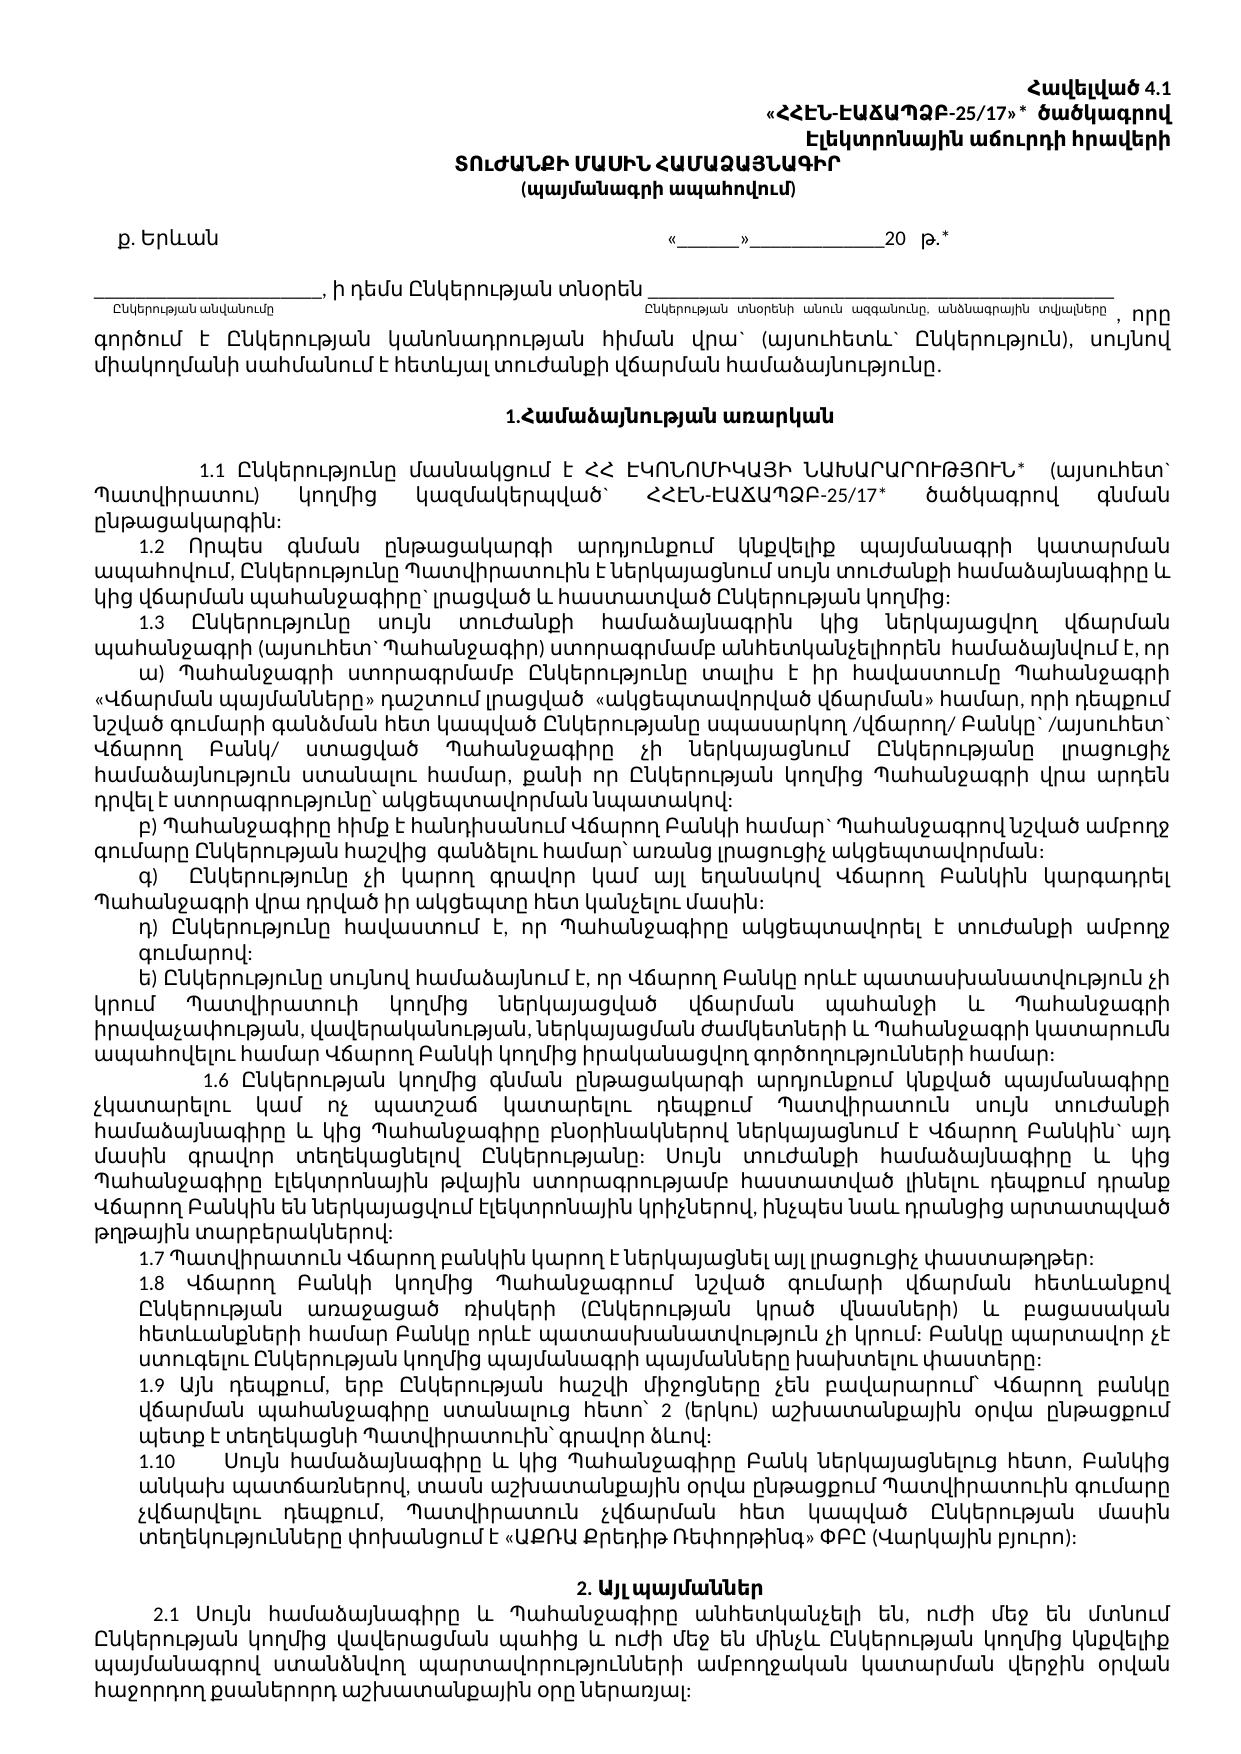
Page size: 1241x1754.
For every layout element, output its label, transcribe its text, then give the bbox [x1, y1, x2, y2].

text 1.3 Ընկերությունը սույն տուժանքի համաձայնագրին կից ներկայացվող վճարման պահանջագրի (այսուհետ` Պահանջագիր) ստորագրմամբ անհետկանչելիորեն համաձայնվում է, որ [94, 609, 1171, 660]
text Ընկերության անվանումը Ընկերության տնօրենի անուն ազգանունը, անձնագրային տվյալները , որը գործում է Ընկերության կանոնադրության հիման վրա` (այսուհետև` Ընկերություն), սույնով միակողմանի սահմանում է հետևյալ տուժանքի վճարման համաձայնությունը. [94, 301, 1171, 377]
text Հավելված 4.1 [94, 75, 1171, 100]
text 2. Այլ պայմաններ [169, 1575, 1171, 1601]
text 1.Համաձայնության առարկան [169, 403, 1171, 428]
text ա) Պահանջագրի ստորագրմամբ Ընկերությունը տալիս է իր հավաստումը Պահանջագրի «Վճարման պայմանները» դաշտում լրացված «ակցեպտավորված վճարման» համար, որի դեպքում նշված գումարի գանձման հետ կապված Ընկերությանը սպասարկող /վճարող/ Բանկը` /այսուհետ` Վճարող Բանկ/ ստացված Պահանջագիրը չի ներկայացնում Ընկերությանը լրացուցիչ համաձայնություն ստանալու համար, քանի որ Ընկերության կողմից Պահանջագրի վրա արդեն դրվել է ստորագրությունը՝ ակցեպտավորման նպատակով: [94, 660, 1171, 813]
text Էլեկտրոնային աճուրդի հրավերի [94, 126, 1171, 151]
text 1.10 Սույն համաձայնագիրը և կից Պահանջագիրը Բանկ ներկայացնելուց հետո, Բանկից անկախ պատճառներով, տասն աշխատանքային օրվա ընթացքում Պատվիրատուին գումարը չվճարվելու դեպքում, Պատվիրատուն չվճարման հետ կապված Ընկերության մասին տեղեկությունները փոխանցում է «ԱՔՌԱ Քրեդիթ Ռեփորթինգ» ՓԲԸ (Վարկային բյուրո): [138, 1448, 1171, 1550]
text ՏՈւԺԱՆՔԻ ՄԱՍԻՆ ՀԱՄԱՁԱՅՆԱԳԻՐ [94, 151, 1171, 177]
text 1.1 Ընկերությունը մասնակցում է ՀՀ ԷԿՈՆՈՄԻԿԱՅԻ ՆԱԽԱՐԱՐՈՒԹՅՈՒՆ* (այսուհետ` Պատվիրատու) կողմից կազմակերպված` ՀՀԷՆ-ԷԱՃԱՊՁԲ-25/17* ծածկագրով գնման ընթացակարգին: [94, 457, 1171, 533]
text 1.9 Այն դեպքում, երբ Ընկերության հաշվի միջոցները չեն բավարարում՝ Վճարող բանկը վճարման պահանջագիրը ստանալուց հետո՝ 2 (երկու) աշխատանքային օրվա ընթացքում պետք է տեղեկացնի Պատվիրատուին՝ գրավոր ձևով: [138, 1372, 1171, 1448]
text 1.2 Որպես գնման ընթացակարգի արդյունքում կնքվելիք պայմանագրի կատարման ապահովում, Ընկերությունը Պատվիրատուին է ներկայացնում սույն տուժանքի համաձայնագիրը և կից վճարման պահանջագիրը` լրացված և հաստատված Ընկերության կողմից: [94, 533, 1171, 609]
text 2.1 Սույն համաձայնագիրը և Պահանջագիրը անհետկանչելի են, ուժի մեջ են մտնում Ընկերության կողմից վավերացման պահից և ուժի մեջ են մինչև Ընկերության կողմից կնքվելիք պայմանագրով ստանձնվող պարտավորությունների ամբողջական կատարման վերջին օրվան հաջորդող քսաներորդ աշխատանքային օրը ներառյալ: [94, 1601, 1171, 1702]
text դ) Ընկերությունը հավաստում է, որ Պահանջագիրը ակցեպտավորել է տուժանքի ամբողջ գումարով: [138, 914, 1171, 965]
text 1.8 Վճարող Բանկի կողմից Պահանջագրում նշված գումարի վճարման հետևանքով Ընկերության առաջացած ռիսկերի (Ընկերության կրած վնասների) և բացասական հետևանքների համար Բանկը որևէ պատասխանատվություն չի կրում: Բանկը պարտավոր չէ ստուգելու Ընկերության կողմից պայմանագրի պայմանները խախտելու փաստերը: [138, 1270, 1171, 1372]
text բ) Պահանջագիրը հիմք է հանդիսանում Վճարող Բանկի համար` Պահանջագրով նշված ամբողջ գումարը Ընկերության հաշվից գանձելու համար՝ առանց լրացուցիչ ակցեպտավորման: [94, 813, 1171, 864]
text 1.6 Ընկերության կողմից գնման ընթացակարգի արդյունքում կնքված պայմանագիրը չկատարելու կամ ոչ պատշաճ կատարելու դեպքում Պատվիրատուն սույն տուժանքի համաձայնագիրը և կից Պահանջագիրը բնօրինակներով ներկայացնում է Վճարող Բանկին` այդ մասին գրավոր տեղեկացնելով Ընկերությանը: Սույն տուժանքի համաձայնագիրը և կից Պահանջագիրը էլեկտրոնային թվային ստորագրությամբ հաստատված լինելու դեպքում դրանք Վճարող Բանկին են ներկայացվում էլեկտրոնային կրիչներով, ինչպես նաև դրանցից արտատպված թղթային տարբերակներով: [94, 1067, 1171, 1245]
text 1.7 Պատվիրատուն Վճարող բանկին կարող է ներկայացնել այլ լրացուցիչ փաստաթղթեր: [138, 1245, 1171, 1270]
text «ՀՀԷՆ-ԷԱՃԱՊՁԲ-25/17»* ծածկագրով [94, 100, 1171, 126]
text (պայմանագրի ապահովում) [94, 177, 1171, 199]
text ք. Երևան «______»_____________20 թ.* [94, 225, 1171, 250]
text ______________________, ի դեմս Ընկերության տնօրեն _____________________________________________ [94, 276, 1171, 301]
text ե) Ընկերությունը սույնով համաձայնում է, որ Վճարող Բանկը որևէ պատասխանատվություն չի կրում Պատվիրատուի կողմից ներկայացված վճարման պահանջի և Պահանջագրի իրավաչափության, վավերականության, ներկայացման ժամկետների և Պահանջագրի կատարումն ապահովելու համար Վճարող Բանկի կողմից իրականացվող գործողությունների համար: [94, 965, 1171, 1067]
text գ) Ընկերությունը չի կարող գրավոր կամ այլ եղանակով Վճարող Բանկին կարգադրել Պահանջագրի վրա դրված իր ակցեպտը հետ կանչելու մասին: [94, 864, 1171, 914]
